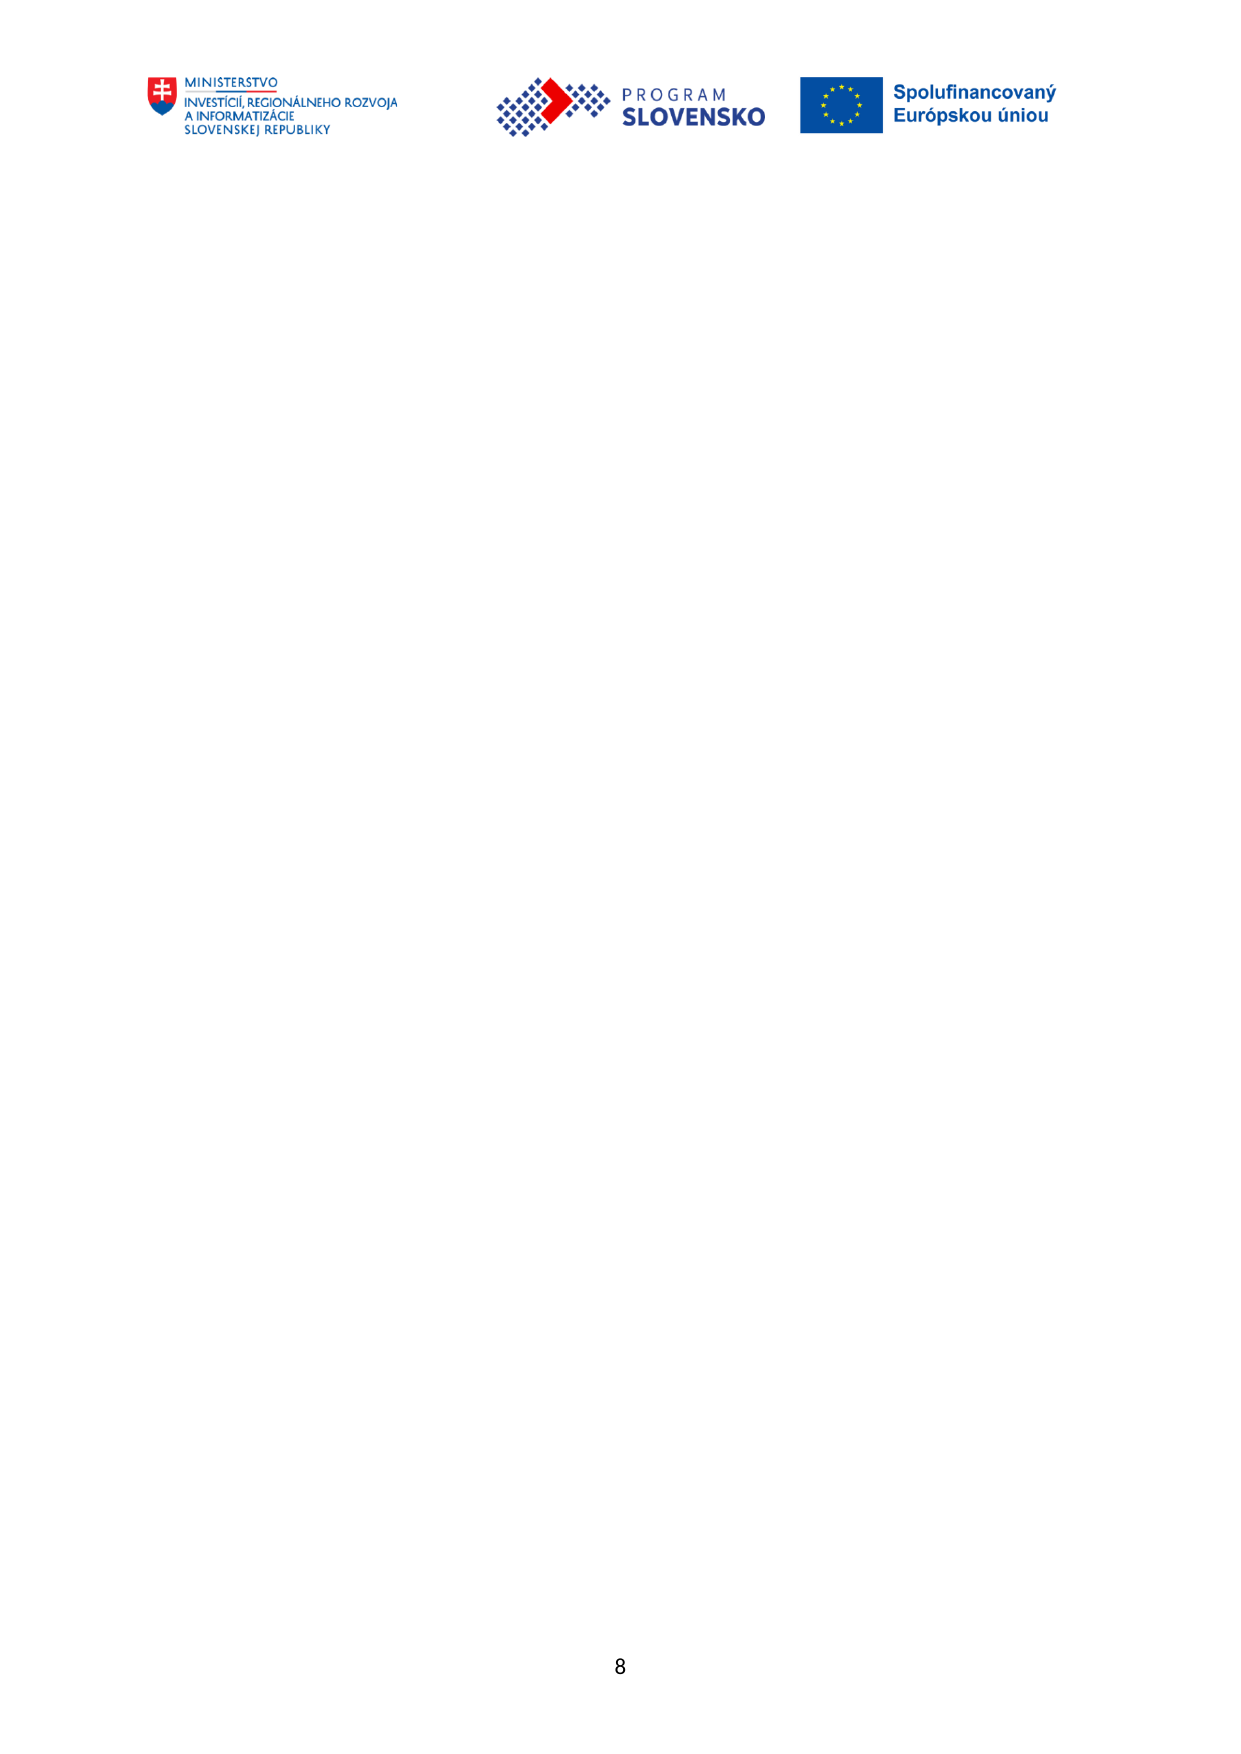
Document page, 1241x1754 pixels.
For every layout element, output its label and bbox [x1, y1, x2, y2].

picture [496, 77, 765, 137]
picture [147, 77, 398, 137]
picture [796, 73, 1067, 137]
